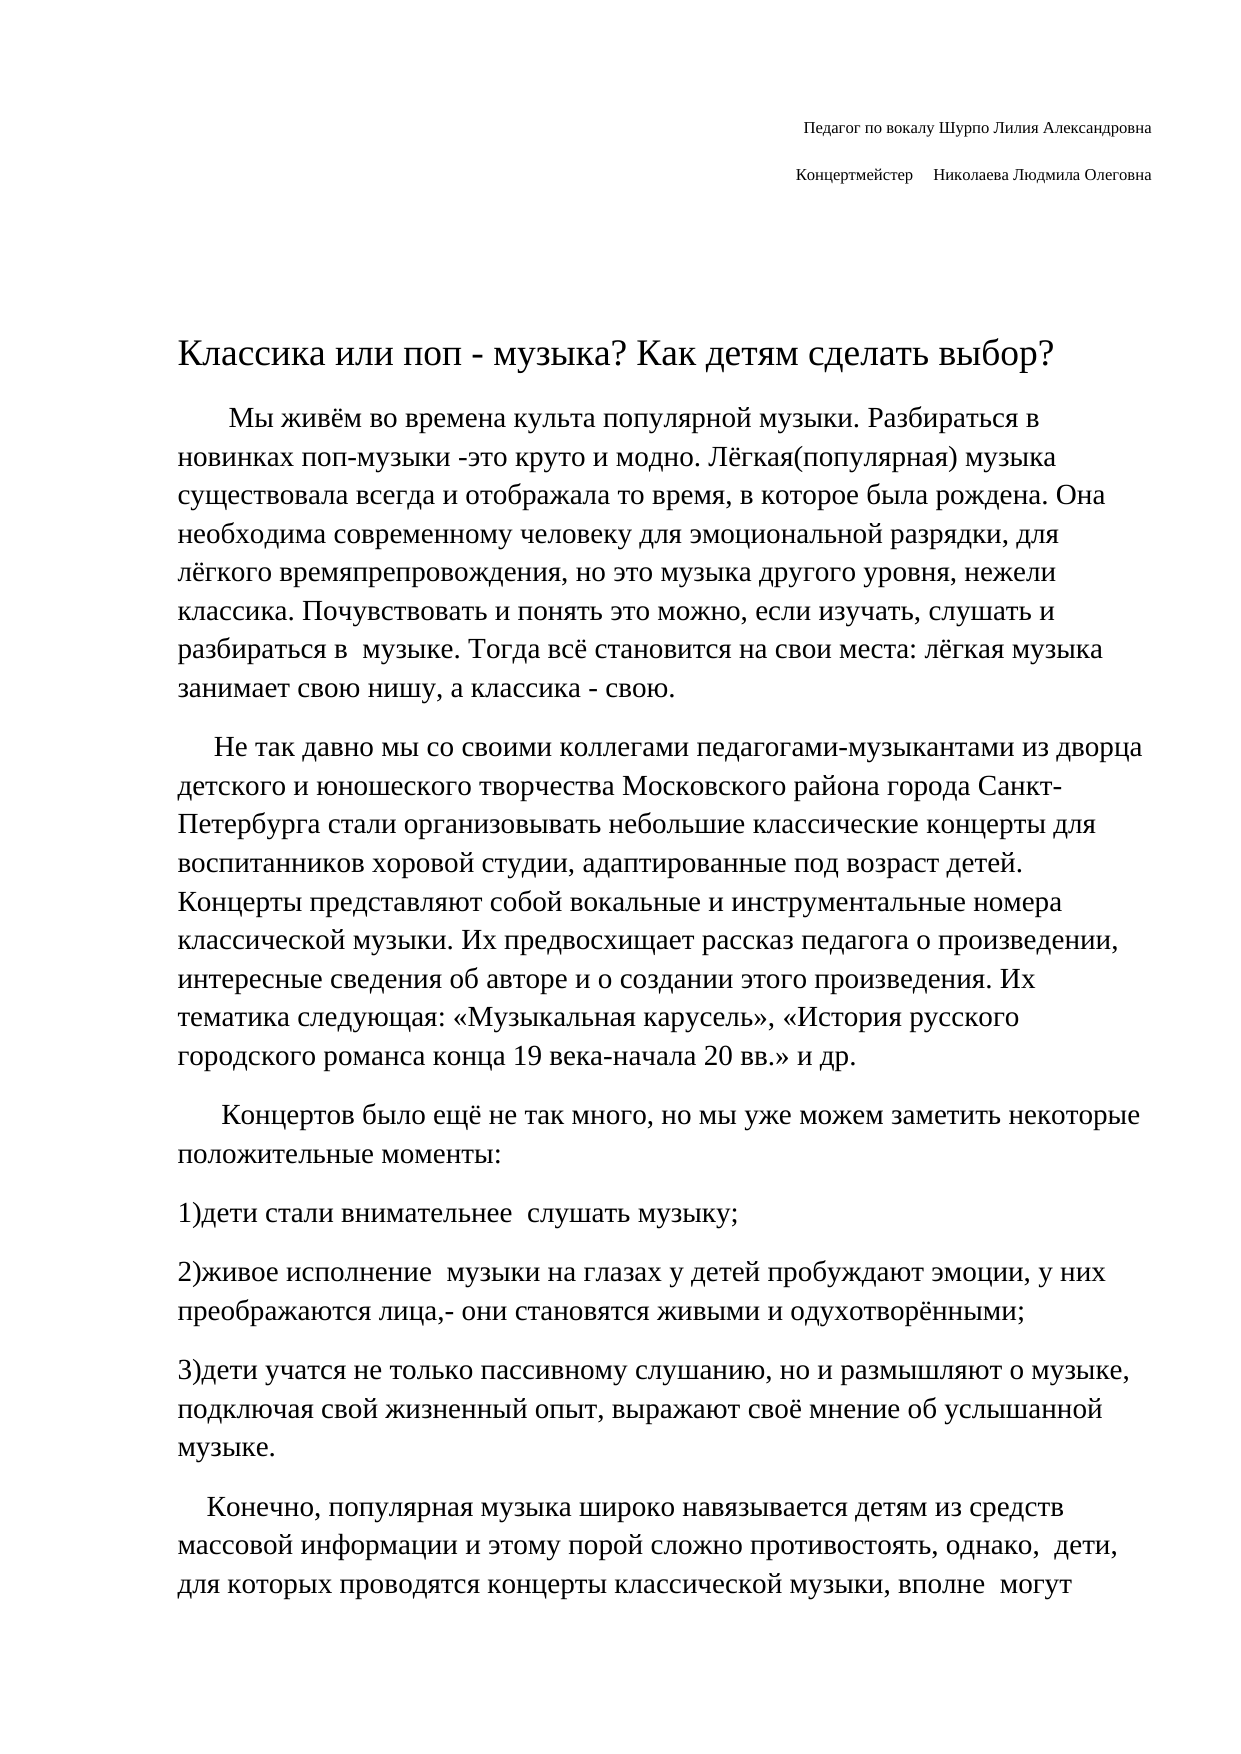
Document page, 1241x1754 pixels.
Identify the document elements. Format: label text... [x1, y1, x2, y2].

text Мы живём во времена культа популярной музыки. Разбираться в новинках поп-музыки -это круто и модно. Лёгкая(популярная) музыка существовала всегда и отображала то время, в которое была рождена. Она необходима современному человеку для эмоциональной разрядки, для лёгкого времяпрепровождения, но это музыка другого уровня, нежели классика. Почувствовать и понять это можно, если изучать, слушать и разбираться в музыке. Тогда всё становится на свои места: лёгкая музыка занимает свою нишу, а классика - свою. [177, 400, 1152, 704]
text Концертмейстер Николаева Людмила Олеговна [177, 164, 1152, 184]
text 1)дети стали внимательнее слушать музыку; [177, 1195, 1152, 1229]
text Педагог по вокалу Шурпо Лилия Александровна [177, 118, 1152, 137]
text 2)живое исполнение музыки на глазах у детей пробуждают эмоции, у них преображаются лица,- они становятся живыми и одухотворёнными; [177, 1254, 1152, 1327]
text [177, 1489, 1152, 1599]
text Не так давно мы со своими коллегами педагогами-музыкантами из дворца детского и юношеского творчества Московского района города Санкт-Петербурга стали организовывать небольшие классические концерты для воспитанников хоровой студии, адаптированные под возраст детей. Концерты представляют собой вокальные и инструментальные номера классической музыки. Их предвосхищает рассказ педагога о произведении, интересные сведения об авторе и о создании этого произведения. Их тематика следующая: «Музыкальная карусель», «История русского городского романса конца 19 века-начала 20 вв.» и др. [177, 729, 1152, 1071]
text Концертов было ещё не так много, но мы уже можем заметить некоторые положительные моменты: [177, 1097, 1152, 1169]
text Классика или поп - музыка? Как детям сделать выбор? [177, 330, 1152, 373]
text 3)дети учатся не только пассивному слушанию, но и размышляют о музыке, подключая свой жизненный опыт, выражают своё мнение об услышанной музыке. [177, 1352, 1152, 1463]
